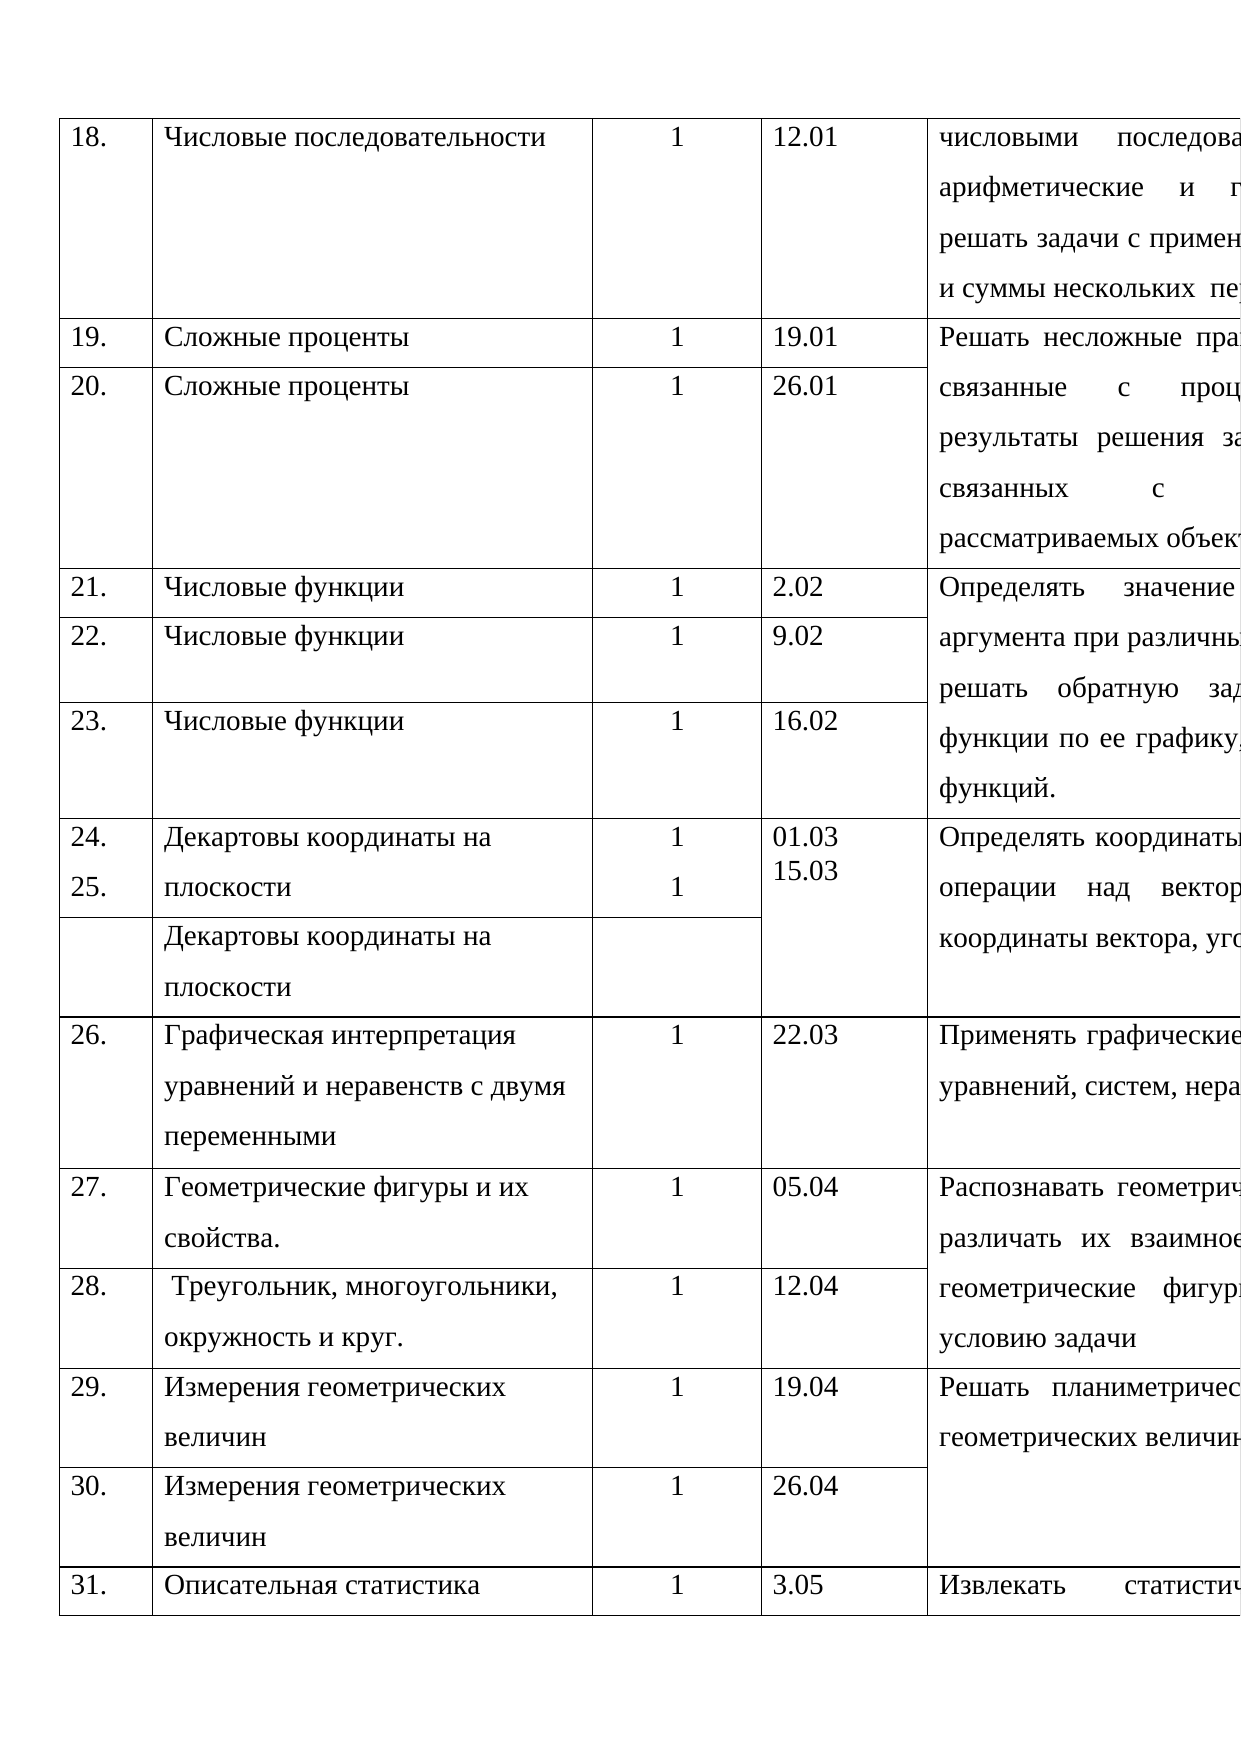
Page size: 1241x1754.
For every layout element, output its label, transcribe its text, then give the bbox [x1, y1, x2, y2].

table_cell [60, 918, 152, 1016]
table_cell 26.01 [762, 368, 927, 568]
table_cell Геометрические фигуры и их свойства. [153, 1169, 592, 1267]
table_cell Измерения геометрических величин [153, 1468, 592, 1566]
table_cell Декартовы координаты на плоскости [153, 819, 592, 917]
table_cell Числовые функции [153, 618, 592, 702]
table_cell 22.03 [762, 1018, 927, 1168]
table_cell 21. [60, 569, 152, 617]
table_cell 19. [60, 319, 152, 367]
table_cell 3.05 [762, 1568, 927, 1615]
table_cell 23. [60, 703, 152, 818]
table_cell 1 [593, 1568, 761, 1615]
table_cell 30. [60, 1468, 152, 1566]
table_cell 19.01 [762, 319, 927, 367]
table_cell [153, 119, 592, 318]
table_cell 28. [60, 1269, 152, 1368]
table_cell 19.04 [762, 1369, 927, 1467]
table_cell 1 [593, 368, 761, 568]
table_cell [928, 1568, 1240, 1615]
table_cell Решать планиметрические задачи на нахождение геометрических величин. [928, 1369, 1240, 1566]
table_cell Сложные проценты [153, 368, 592, 568]
table_cell Сложные проценты [153, 319, 592, 367]
table_cell 1 [593, 618, 761, 702]
table_cell 16.02 [762, 703, 927, 818]
table_cell Декартовы координаты на плоскости [153, 918, 592, 1016]
table_cell 20. [60, 368, 152, 568]
table_cell Измерения геометрических величин [153, 1369, 592, 1467]
table_cell 1 [593, 703, 761, 818]
table_cell Числовые функции [153, 703, 592, 818]
table_cell Числовые функции [153, 569, 592, 617]
table_cell 22. [60, 618, 152, 702]
table_cell 1 [593, 1269, 761, 1368]
table_cell 12.01 [762, 119, 927, 318]
table_cell 1 [593, 1369, 761, 1467]
table_cell 05.04 [762, 1169, 927, 1267]
table_cell 1 [593, 319, 761, 367]
table_cell Решать несложные практические расчетные задачи, связанные с процентами, интерпретировать результаты решения задач с учетом ограничений, связанных с реальными свойствами рассматриваемых объектов [928, 319, 1240, 568]
table_cell Графическая интерпретация уравнений и неравенств с двумя переменными [153, 1018, 592, 1168]
table_cell 1 [593, 119, 761, 318]
table_cell 24. 25. [60, 819, 152, 917]
table_cell 26.04 [762, 1468, 927, 1566]
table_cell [153, 1568, 592, 1615]
table_cell 31. [60, 1568, 152, 1615]
table_cell Распознавать геометрические фигуры на плоскости, различать их взаимное расположение, изображать геометрические фигуры, выполнять чертежи по условию задачи [928, 1169, 1240, 1368]
table_cell 27. [60, 1169, 152, 1267]
table_cell Применять графические представления при решении уравнений, систем, неравенств [928, 1018, 1240, 1168]
table_cell 12.04 [762, 1269, 927, 1368]
table_cell 1 [593, 1018, 761, 1168]
table_cell Треугольник, многоугольники, окружность и круг. [153, 1269, 592, 1368]
table_cell 9.02 [762, 618, 927, 702]
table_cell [928, 119, 1240, 318]
table_cell 1 [593, 1468, 761, 1566]
table_cell 29. [60, 1369, 152, 1467]
table_cell 01.03 15.03 [762, 819, 927, 1016]
table_cell 1 1 [593, 819, 761, 917]
table_cell 2.02 [762, 569, 927, 617]
table_cell 1 [593, 1169, 761, 1267]
table_cell 26. [60, 1018, 152, 1168]
table_cell Определять значение функции по значению аргумента при различных способах задания функции, решать обратную задачу. Определять свойства функции по ее графику, строить графики изученных функций. [928, 569, 1240, 818]
table_cell 18. [60, 119, 152, 318]
table_cell Определять координаты точки плоскости; проводить операции над векторами, вычислять длину и координаты вектора, угол между векторами [928, 819, 1240, 1016]
table_cell [593, 918, 761, 1016]
table_cell 1 [593, 569, 761, 617]
